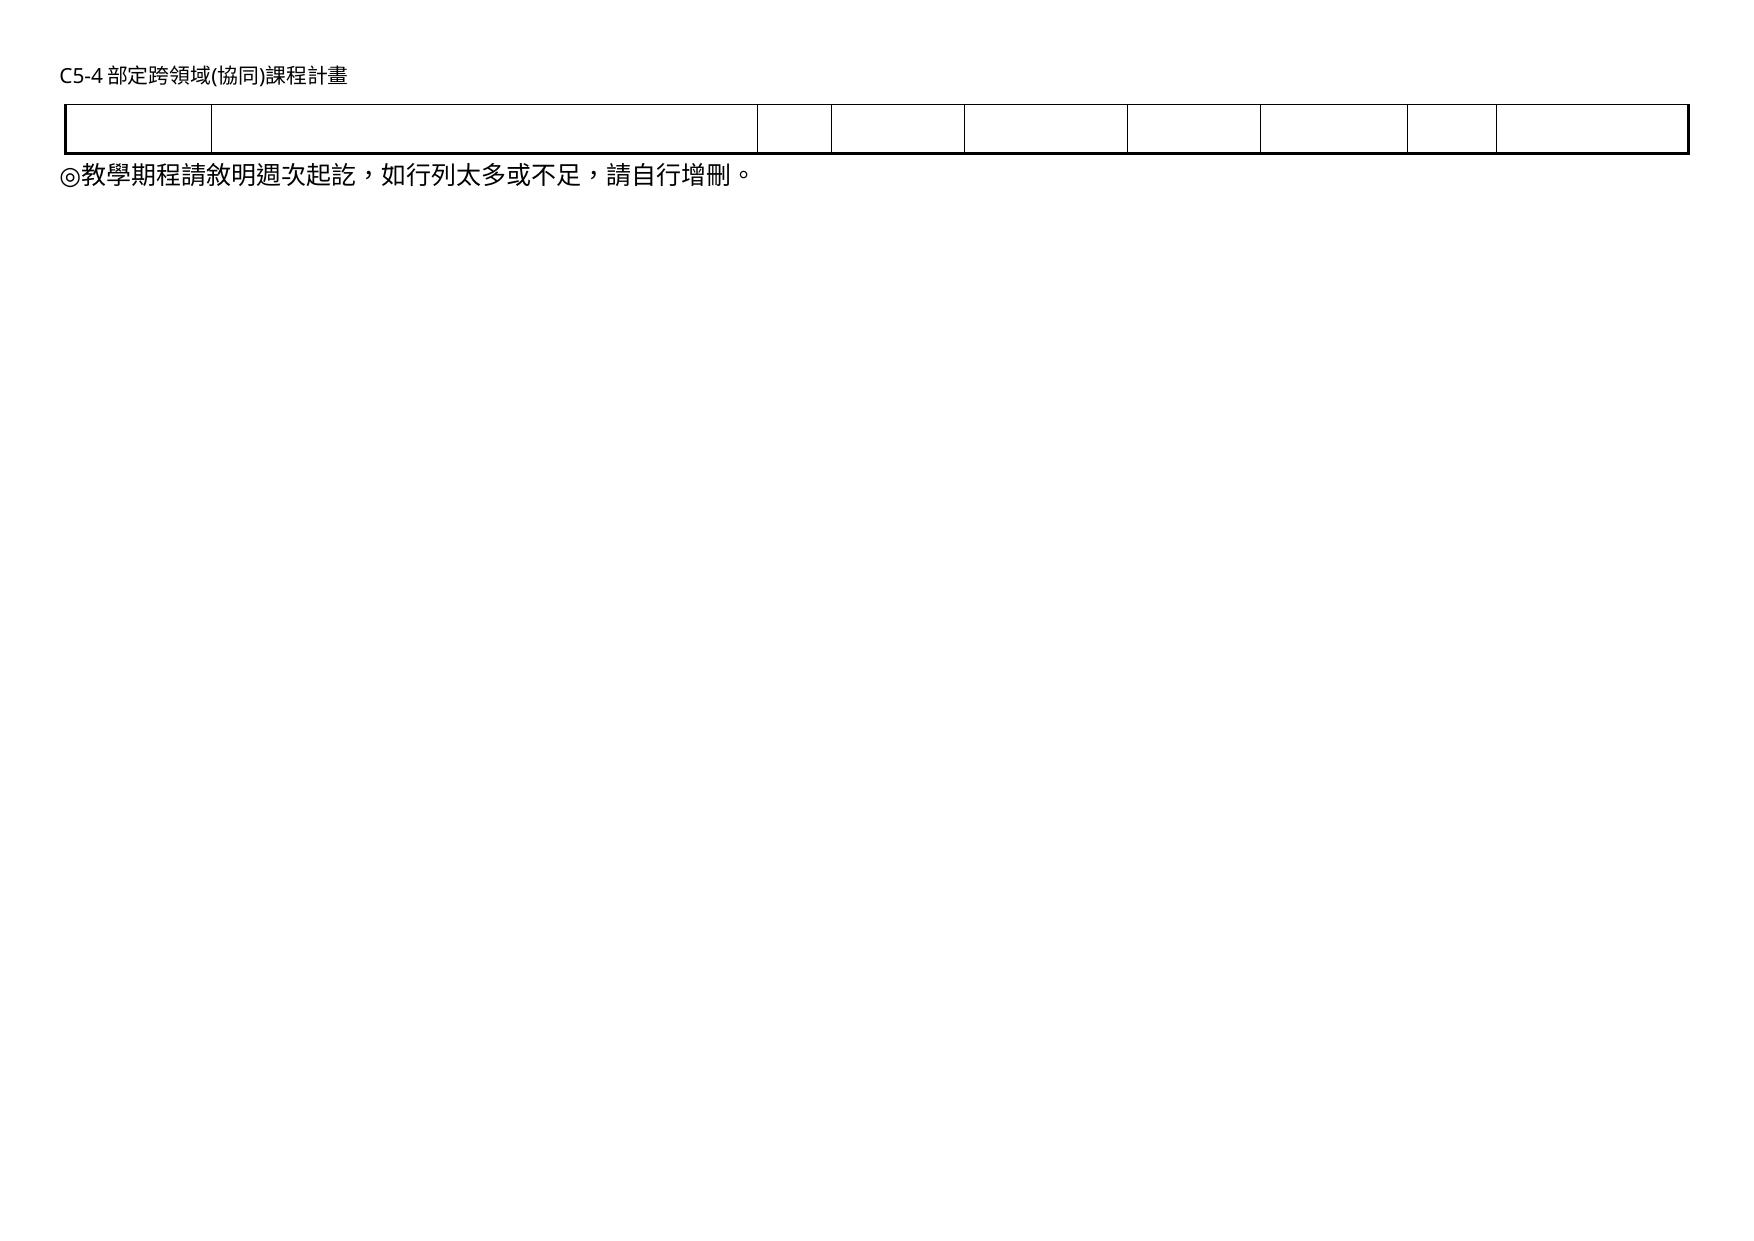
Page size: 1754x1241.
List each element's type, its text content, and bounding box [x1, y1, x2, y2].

table_cell [67, 105, 211, 152]
table_cell [1408, 105, 1496, 152]
table_cell [1497, 105, 1687, 152]
table_cell [965, 105, 1127, 152]
table_cell [1261, 105, 1407, 152]
table_cell [212, 105, 757, 152]
table_cell [1128, 105, 1260, 152]
table_cell [832, 105, 964, 152]
text ◎教學期程請敘明週次起訖，如行列太多或不足，請自行增刪。 [59, 155, 1695, 192]
table_cell [758, 105, 831, 152]
